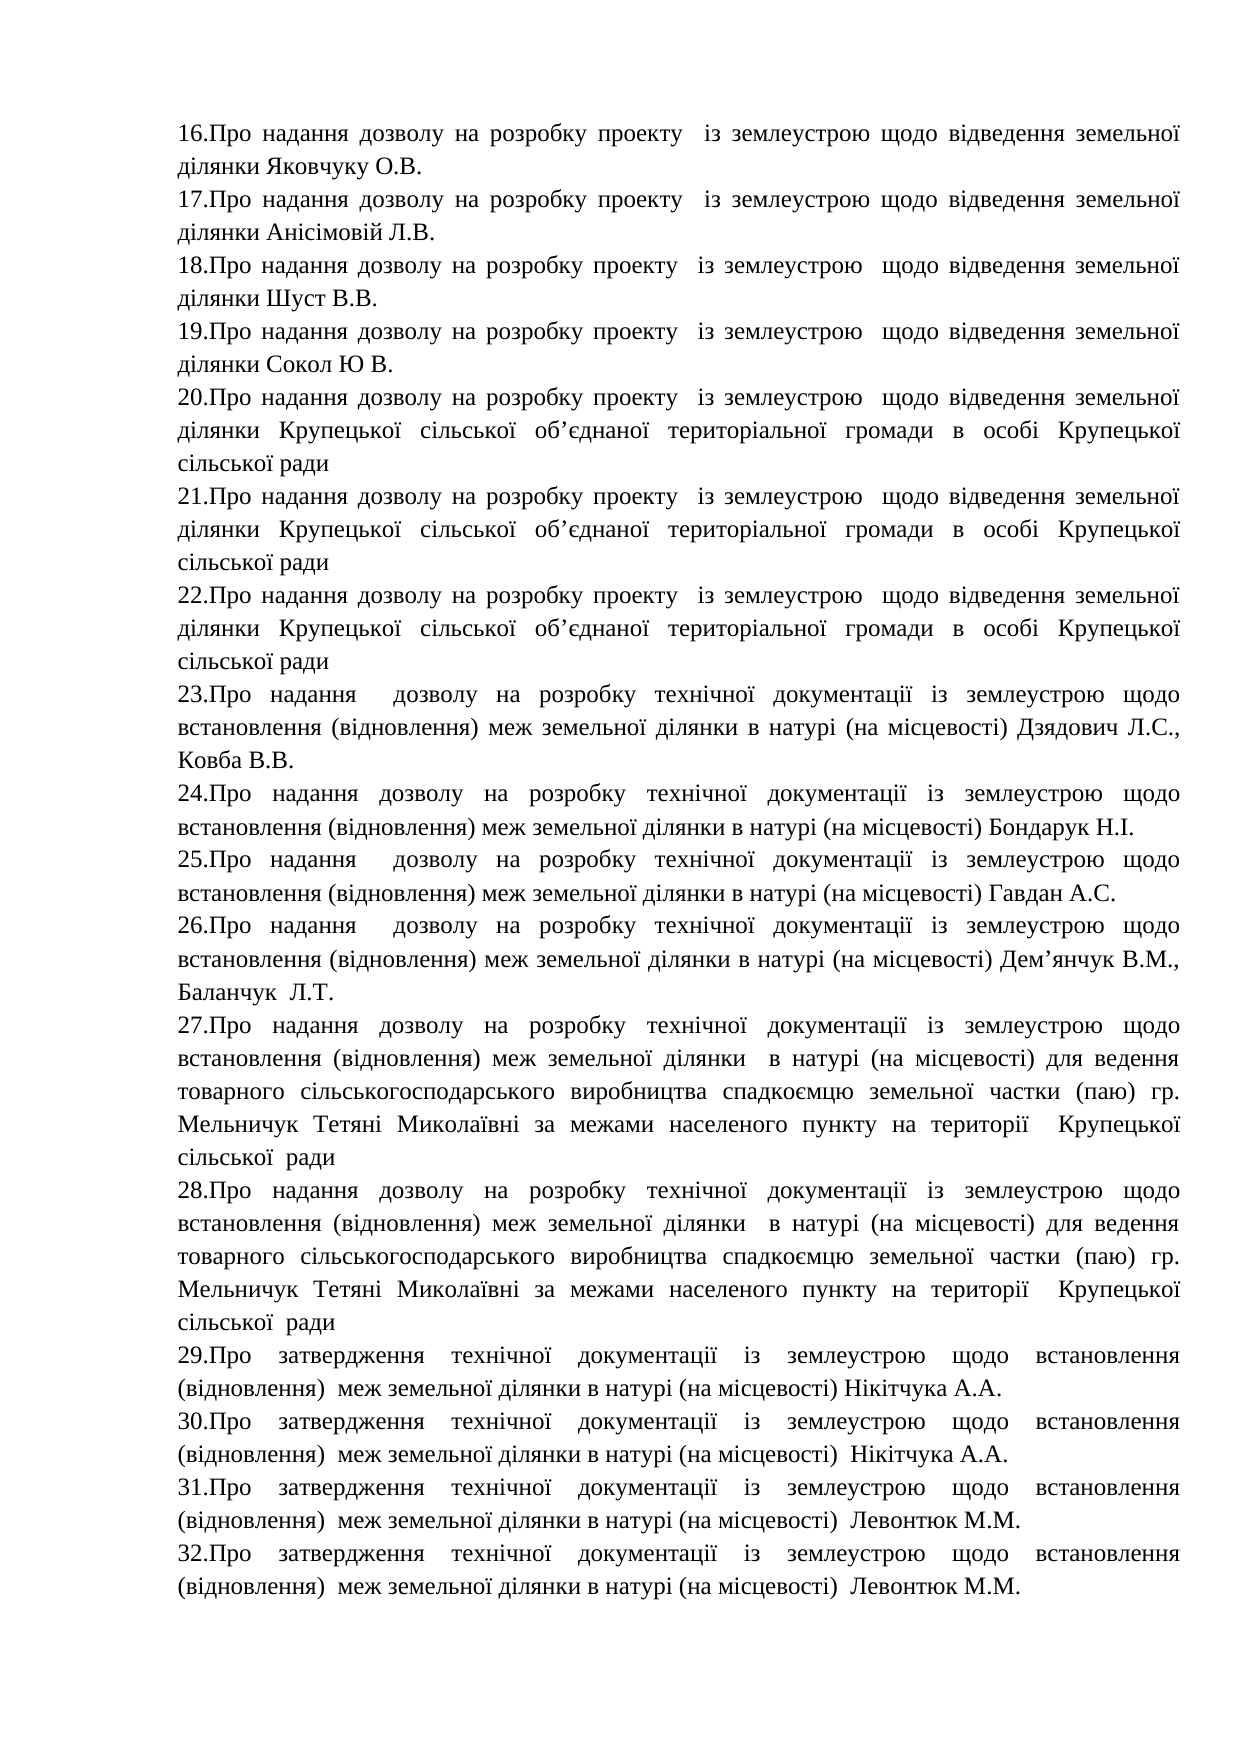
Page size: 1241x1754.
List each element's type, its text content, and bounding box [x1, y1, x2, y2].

text 24.Про надання дозволу на розробку технічної документації із землеустрою щодо встановлення (відновлення) меж земельної ділянки в натурі (на місцевості) Бондарук Н.І. [177, 778, 1181, 840]
text 19.Про надання дозволу на розробку проекту із землеустрою щодо відведення земельної ділянки Сокол Ю В. [177, 316, 1181, 378]
text 26.Про надання дозволу на розробку технічної документації із землеустрою щодо встановлення (відновлення) меж земельної ділянки в натурі (на місцевості) Дем’янчук В.М., Баланчук Л.Т. [177, 911, 1181, 1005]
text 27.Про надання дозволу на розробку технічної документації із землеустрою щодо встановлення (відновлення) меж земельної ділянки в натурі (на місцевості) для ведення товарного сільськогосподарського виробництва спадкоємцю земельної частки (паю) гр. Мельничук Тетяні Миколаївні за межами населеного пункту на території Крупецької сільської ради [177, 1010, 1181, 1171]
text 30.Про затвердження технічної документації із землеустрою щодо встановлення (відновлення) меж земельної ділянки в натурі (на місцевості) Нікітчука А.А. [177, 1406, 1181, 1468]
text 32.Про затвердження технічної документації із землеустрою щодо встановлення (відновлення) меж земельної ділянки в натурі (на місцевості) Левонтюк М.М. [177, 1538, 1181, 1600]
text 18.Про надання дозволу на розробку проекту із землеустрою щодо відведення земельної ділянки Шуст В.В. [177, 250, 1181, 312]
text 20.Про надання дозволу на розробку проекту із землеустрою щодо відведення земельної ділянки Крупецької сільської об’єднаної територіальної громади в особі Крупецької сільської ради [177, 382, 1181, 477]
text 21.Про надання дозволу на розробку проекту із землеустрою щодо відведення земельної ділянки Крупецької сільської об’єднаної територіальної громади в особі Крупецької сільської ради [177, 481, 1181, 576]
text 31.Про затвердження технічної документації із землеустрою щодо встановлення (відновлення) меж земельної ділянки в натурі (на місцевості) Левонтюк М.М. [177, 1472, 1181, 1534]
text 22.Про надання дозволу на розробку проекту із землеустрою щодо відведення земельної ділянки Крупецької сільської об’єднаної територіальної громади в особі Крупецької сільської ради [177, 580, 1181, 675]
text 28.Про надання дозволу на розробку технічної документації із землеустрою щодо встановлення (відновлення) меж земельної ділянки в натурі (на місцевості) для ведення товарного сільськогосподарського виробництва спадкоємцю земельної частки (паю) гр. Мельничук Тетяні Миколаївні за межами населеного пункту на території Крупецької сільської ради [177, 1175, 1181, 1336]
text 25.Про надання дозволу на розробку технічної документації із землеустрою щодо встановлення (відновлення) меж земельної ділянки в натурі (на місцевості) Гавдан А.С. [177, 844, 1181, 906]
text 23.Про надання дозволу на розробку технічної документації із землеустрою щодо встановлення (відновлення) меж земельної ділянки в натурі (на місцевості) Дзядович Л.С., Ковба В.В. [177, 679, 1181, 774]
text 17.Про надання дозволу на розробку проекту із землеустрою щодо відведення земельної ділянки Анісімовій Л.В. [177, 184, 1181, 246]
text 29.Про затвердження технічної документації із землеустрою щодо встановлення (відновлення) меж земельної ділянки в натурі (на місцевості) Нікітчука А.А. [177, 1340, 1181, 1402]
text 16.Про надання дозволу на розробку проекту із землеустрою щодо відведення земельної ділянки Яковчуку О.В. [177, 118, 1181, 180]
